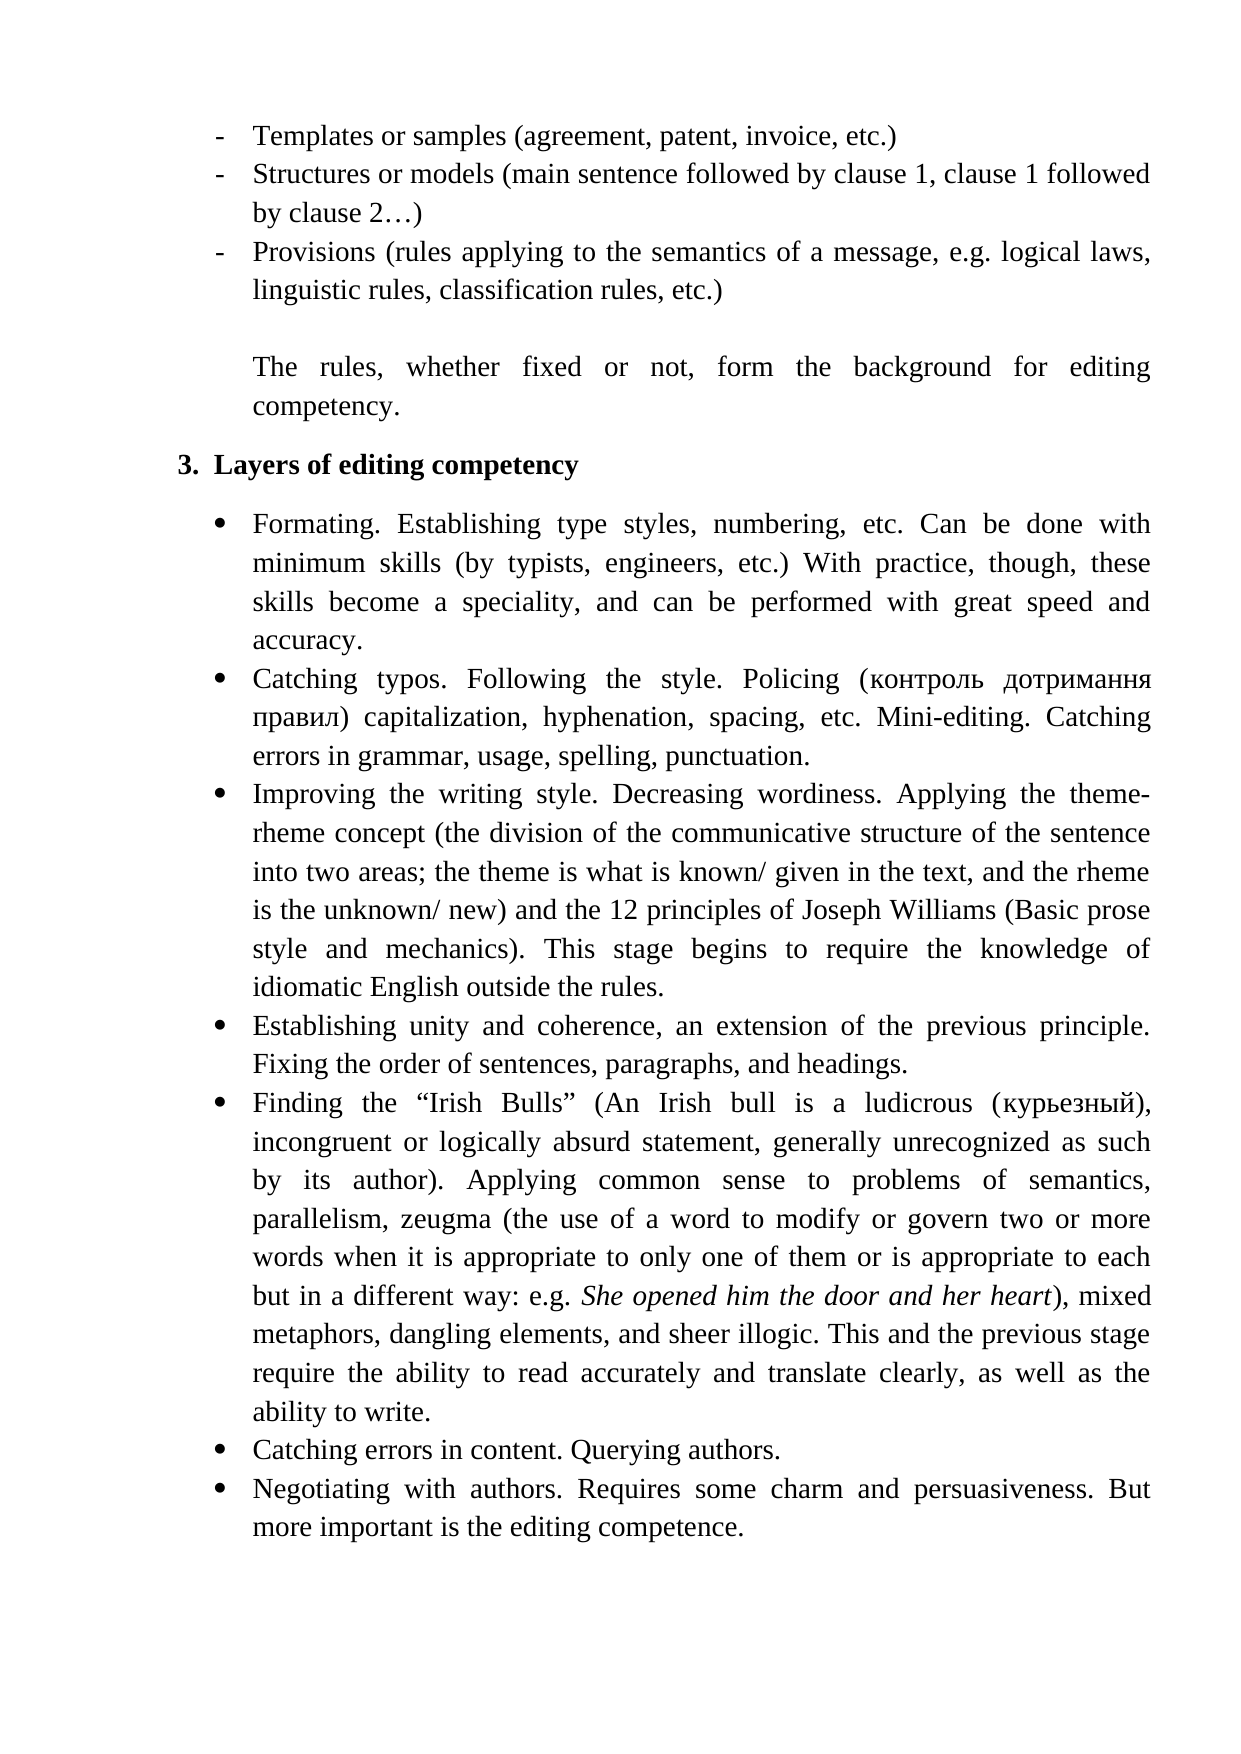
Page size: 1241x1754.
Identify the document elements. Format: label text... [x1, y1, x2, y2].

list Improving the writing style. Decreasing wordiness. Applying the theme-rheme concept (the division of the communicative structure of the sentence into two areas; the theme is what is known/ given in the text, and the rheme is the unknown/ new) and the 12 principles of Joseph Williams (Basic prose style and mechanics). This stage begins to require the knowledge of idiomatic English outside the rules. [215, 777, 1152, 1003]
text 3. Layers of editing competency [177, 447, 1152, 481]
list Provisions (rules applying to the semantics of a message, e.g. logical laws, linguistic rules, classification rules, etc.) [215, 234, 1152, 306]
list Formating. Establishing type styles, numbering, etc. Can be done with minimum skills (by typists, engineers, etc.) With practice, though, these skills become a speciality, and can be performed with great speed and accuracy. [215, 507, 1152, 656]
list Catching errors in content. Querying authors. [215, 1432, 1152, 1466]
list The rules, whether fixed or not, form the background for editing competency. [252, 349, 1152, 421]
list Establishing unity and coherence, an extension of the previous principle. Fixing the order of sentences, paragraphs, and headings. [215, 1008, 1152, 1080]
list Finding the “Irish Bulls” (An Irish bull is a ludicrous (курьезный), incongruent or logically absurd statement, generally unrecognized as such by its author). Applying common sense to problems of semantics, parallelism, zeugma (the use of a word to modify or govern two or more words when it is appropriate to only one of them or is appropriate to each but in a different way: e.g. She opened him the door and her heart), mixed metaphors, dangling elements, and sheer illogic. This and the previous stage require the ability to read accurately and translate clearly, as well as the ability to write. [215, 1085, 1152, 1427]
list Templates or samples (agreement, patent, invoice, etc.) [215, 118, 1152, 152]
list Negotiating with authors. Requires some charm and persuasiveness. But more important is the editing competence. [215, 1471, 1152, 1543]
list Catching typos. Following the style. Policing (контроль дотримання правил) capitalization, hyphenation, spacing, etc. Mini-editing. Catching errors in grammar, usage, spelling, punctuation. [215, 661, 1152, 772]
list Structures or models (main sentence followed by clause 1, clause 1 followed by clause 2…) [215, 157, 1152, 229]
